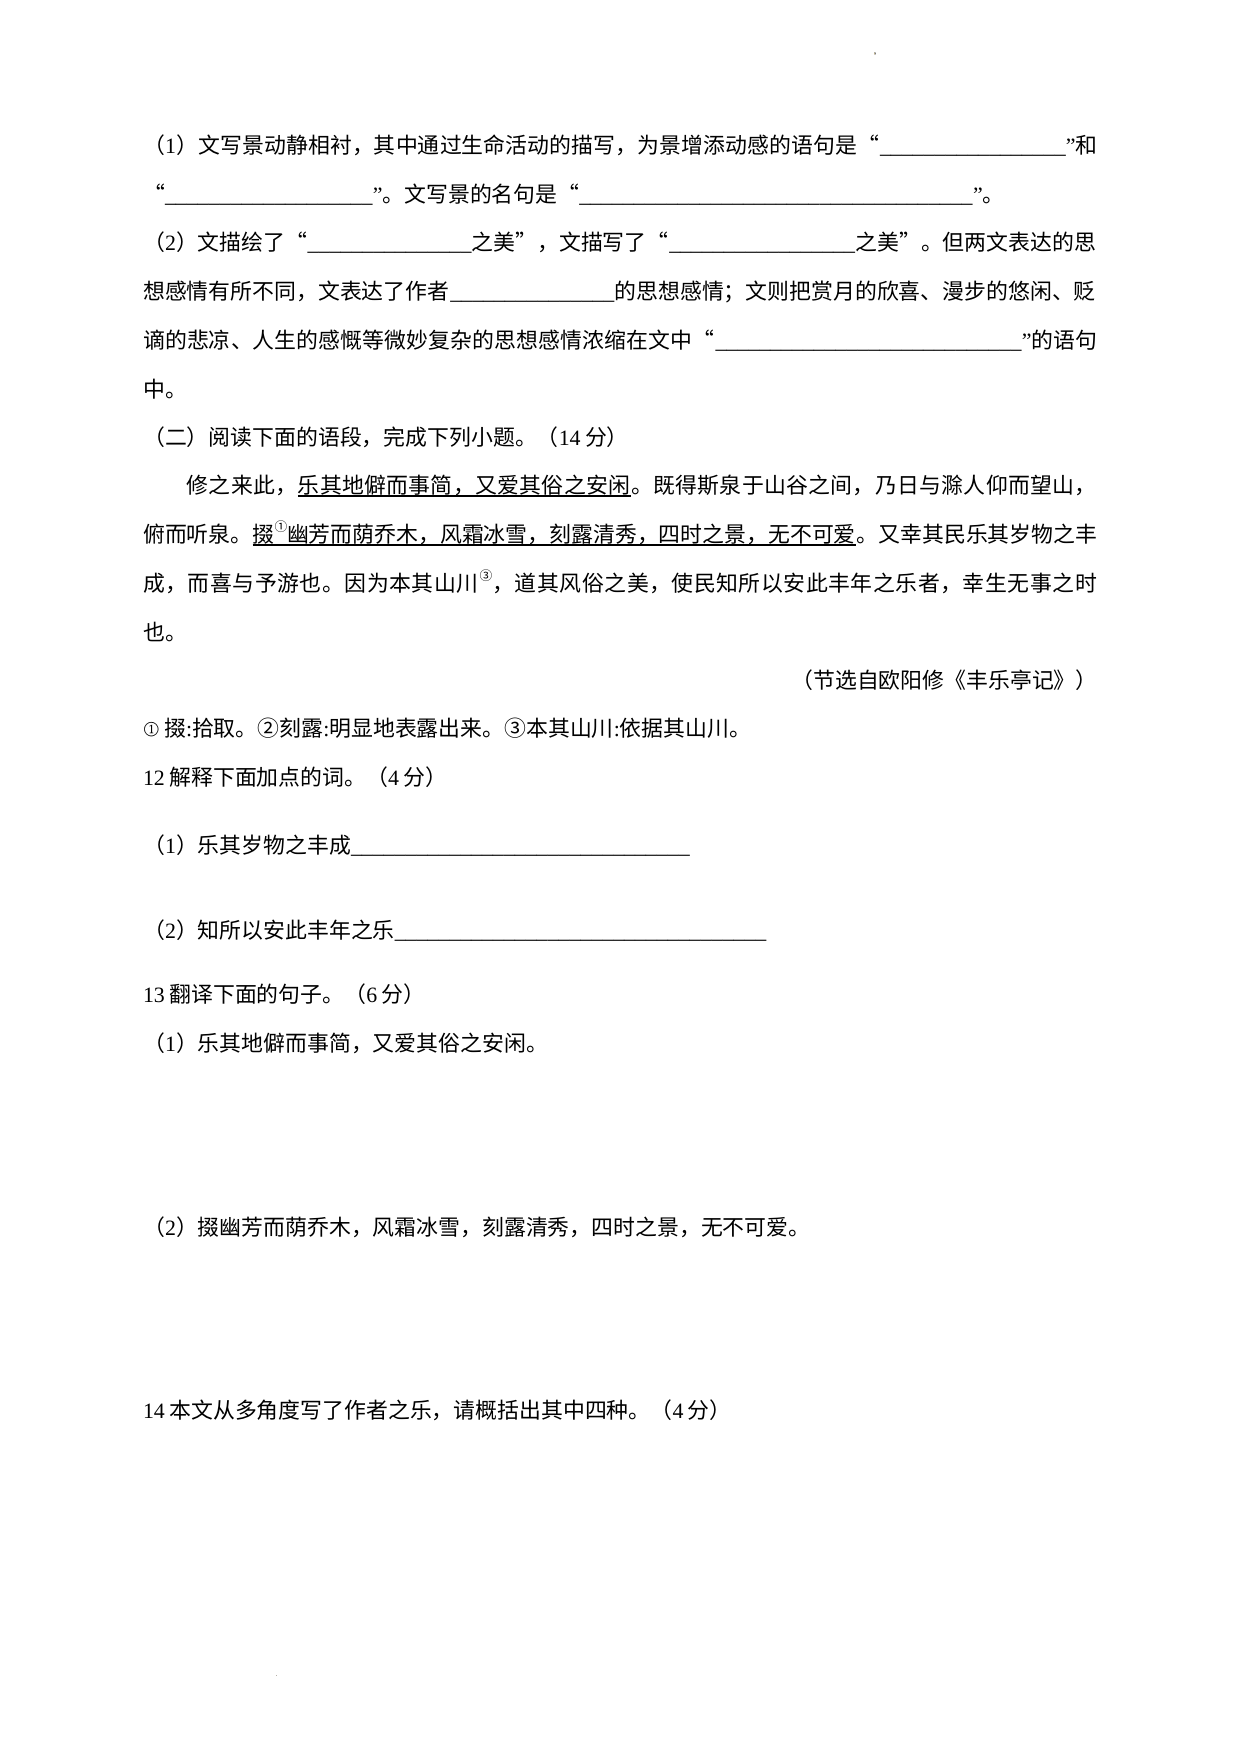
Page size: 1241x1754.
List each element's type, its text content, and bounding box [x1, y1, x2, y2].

text 修之来此，乐其地僻而事简，又爱其俗之安闲。既得斯泉于山谷之间，乃日与滁人仰而望山，俯而听泉。掇①幽芳而荫乔木，风霜冰雪，刻露清秀，四时之景，无不可爱。又幸其民乐其岁物之丰成，而喜与予游也。因为本其山川③，道其风俗之美，使民知所以安此丰年之乐者，幸生无事之时也。 [143, 468, 1097, 647]
text （2）文描绘了“_______________之美”，文描写了“_________________之美”。但两文表达的思想感情有所不同，文表达了作者_______________的思想感情；文则把赏月的欣喜、漫步的悠闲、贬谪的悲凉、人生的感慨等微妙复杂的思想感情浓缩在文中“____________________________”的语句中。 [143, 225, 1097, 404]
text （1）文写景动静相衬，其中通过生命活动的描写，为景增添动感的语句是“_________________”和“___________________”。文写景的名句是“____________________________________”。 [143, 128, 1097, 209]
text （2）掇幽芳而荫乔木，风霜冰雪，刻露清秀，四时之景，无不可爱。 [143, 1209, 1097, 1242]
text （1）乐其岁物之丰成_______________________________ [143, 807, 1097, 872]
text ①掇:拾取。②刻露:明显地表露出来。③本其山川:依据其山川。 [143, 711, 1097, 743]
text 14本文从多角度写了作者之乐，请概括出其中四种。（4分） [143, 1393, 1097, 1425]
text （二）阅读下面的语段，完成下列小题。（14分） [143, 419, 1097, 452]
text 13翻译下面的句子。（6分） [143, 977, 1097, 1009]
text （1）乐其地僻而事简，又爱其俗之安闲。 [143, 1025, 1097, 1058]
text （2）知所以安此丰年之乐__________________________________ [143, 892, 1097, 957]
text （节选自欧阳修《丰乐亭记》） [143, 662, 1097, 695]
text 12解释下面加点的词。（4分） [143, 759, 1097, 792]
